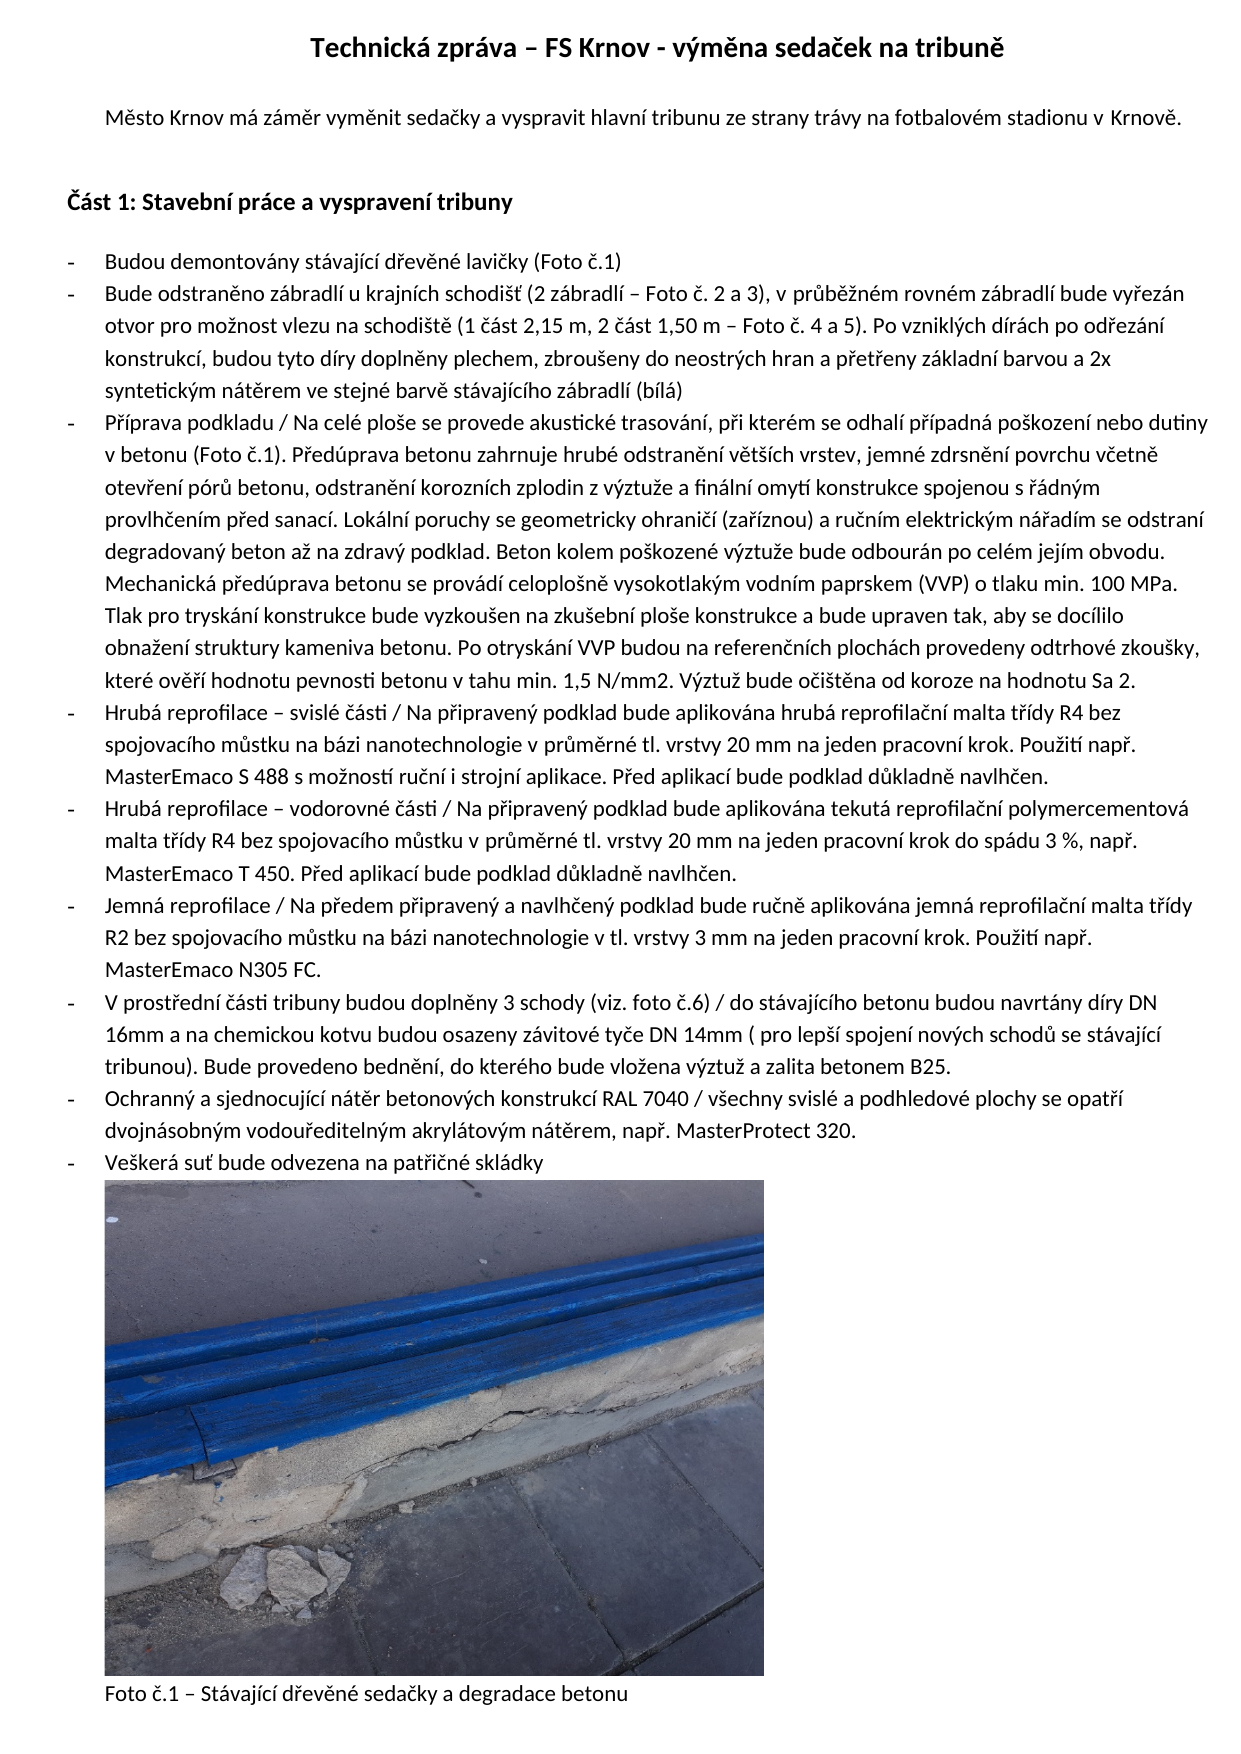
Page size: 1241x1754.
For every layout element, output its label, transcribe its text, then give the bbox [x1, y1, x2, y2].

text Část 1: Stavební práce a vyspravení tribuny [67, 186, 1211, 217]
list Budou demontovány stávající dřevěné lavičky (Foto č.1) [67, 247, 1211, 275]
list Foto č.1 – Stávající dřevěné sedačky a degradace betonu [104, 1679, 1211, 1707]
picture [104, 1180, 764, 1676]
list Bude odstraněno zábradlí u krajních schodišť (2 zábradlí – Foto č. 2 a 3), v průběžném rovném zábradlí bude vyřezán otvor pro možnost vlezu na schodiště (1 část 2,15 m, 2 část 1,50 m – Foto č. 4 a 5). Po vzniklých dírách po odřezání konstrukcí, budou tyto díry doplněny plechem, zbroušeny do neostrých hran a přetřeny základní barvou a 2x syntetickým nátěrem ve stejné barvě stávajícího zábradlí (bílá) [67, 279, 1211, 404]
list Příprava podkladu / Na celé ploše se provede akustické trasování, při kterém se odhalí případná poškození nebo dutiny v betonu (Foto č.1). Předúprava betonu zahrnuje hrubé odstranění větších vrstev, jemné zdrsnění povrchu včetně otevření pórů betonu, odstranění korozních zplodin z výztuže a finální omytí konstrukce spojenou s řádným provlhčením před sanací. Lokální poruchy se geometricky ohraničí (zaříznou) a ručním elektrickým nářadím se odstraní degradovaný beton až na zdravý podklad. Beton kolem poškozené výztuže bude odbourán po celém jejím obvodu. Mechanická předúprava betonu se provádí celoplošně vysokotlakým vodním paprskem (VVP) o tlaku min. 100 MPa. Tlak pro tryskání konstrukce bude vyzkoušen na zkušební ploše konstrukce a bude upraven tak, aby se docílilo obnažení struktury kameniva betonu. Po otryskání VVP budou na referenčních plochách provedeny odtrhové zkoušky, které ověří hodnotu pevnosti betonu v tahu min. 1,5 N/mm2. Výztuž bude očištěna od koroze na hodnotu Sa 2. [67, 408, 1211, 694]
list V prostřední části tribuny budou doplněny 3 schody (viz. foto č.6) / do stávajícího betonu budou navrtány díry DN 16mm a na chemickou kotvu budou osazeny závitové tyče DN 14mm ( pro lepší spojení nových schodů se stávající tribunou). Bude provedeno bednění, do kterého bude vložena výztuž a zalita betonem B25. [67, 988, 1211, 1080]
list Jemná reprofilace / Na předem připravený a navlhčený podklad bude ručně aplikována jemná reprofilační malta třídy R2 bez spojovacího můstku na bázi nanotechnologie v tl. vrstvy 3 mm na jeden pracovní krok. Použití např. MasterEmaco N305 FC. [67, 891, 1211, 983]
list Veškerá suť bude odvezena na patřičné skládky [67, 1148, 1211, 1177]
list Technická zpráva – FS Krnov - výměna sedaček na tribuně [104, 29, 1211, 65]
list Město Krnov má záměr vyměnit sedačky a vyspravit hlavní tribunu ze strany trávy na fotbalovém stadionu v Krnově. [104, 103, 1211, 131]
list Hrubá reprofilace – vodorovné části / Na připravený podklad bude aplikována tekutá reprofilační polymercementová malta třídy R4 bez spojovacího můstku v průměrné tl. vrstvy 20 mm na jeden pracovní krok do spádu 3 %, např. MasterEmaco T 450. Před aplikací bude podklad důkladně navlhčen. [67, 794, 1211, 887]
list Ochranný a sjednocující nátěr betonových konstrukcí RAL 7040 / všechny svislé a podhledové plochy se opatří dvojnásobným vodouředitelným akrylátovým nátěrem, např. MasterProtect 320. [67, 1084, 1211, 1144]
list Hrubá reprofilace – svislé části / Na připravený podklad bude aplikována hrubá reprofilační malta třídy R4 bez spojovacího můstku na bázi nanotechnologie v průměrné tl. vrstvy 20 mm na jeden pracovní krok. Použití např. MasterEmaco S 488 s možností ruční i strojní aplikace. Před aplikací bude podklad důkladně navlhčen. [67, 698, 1211, 790]
